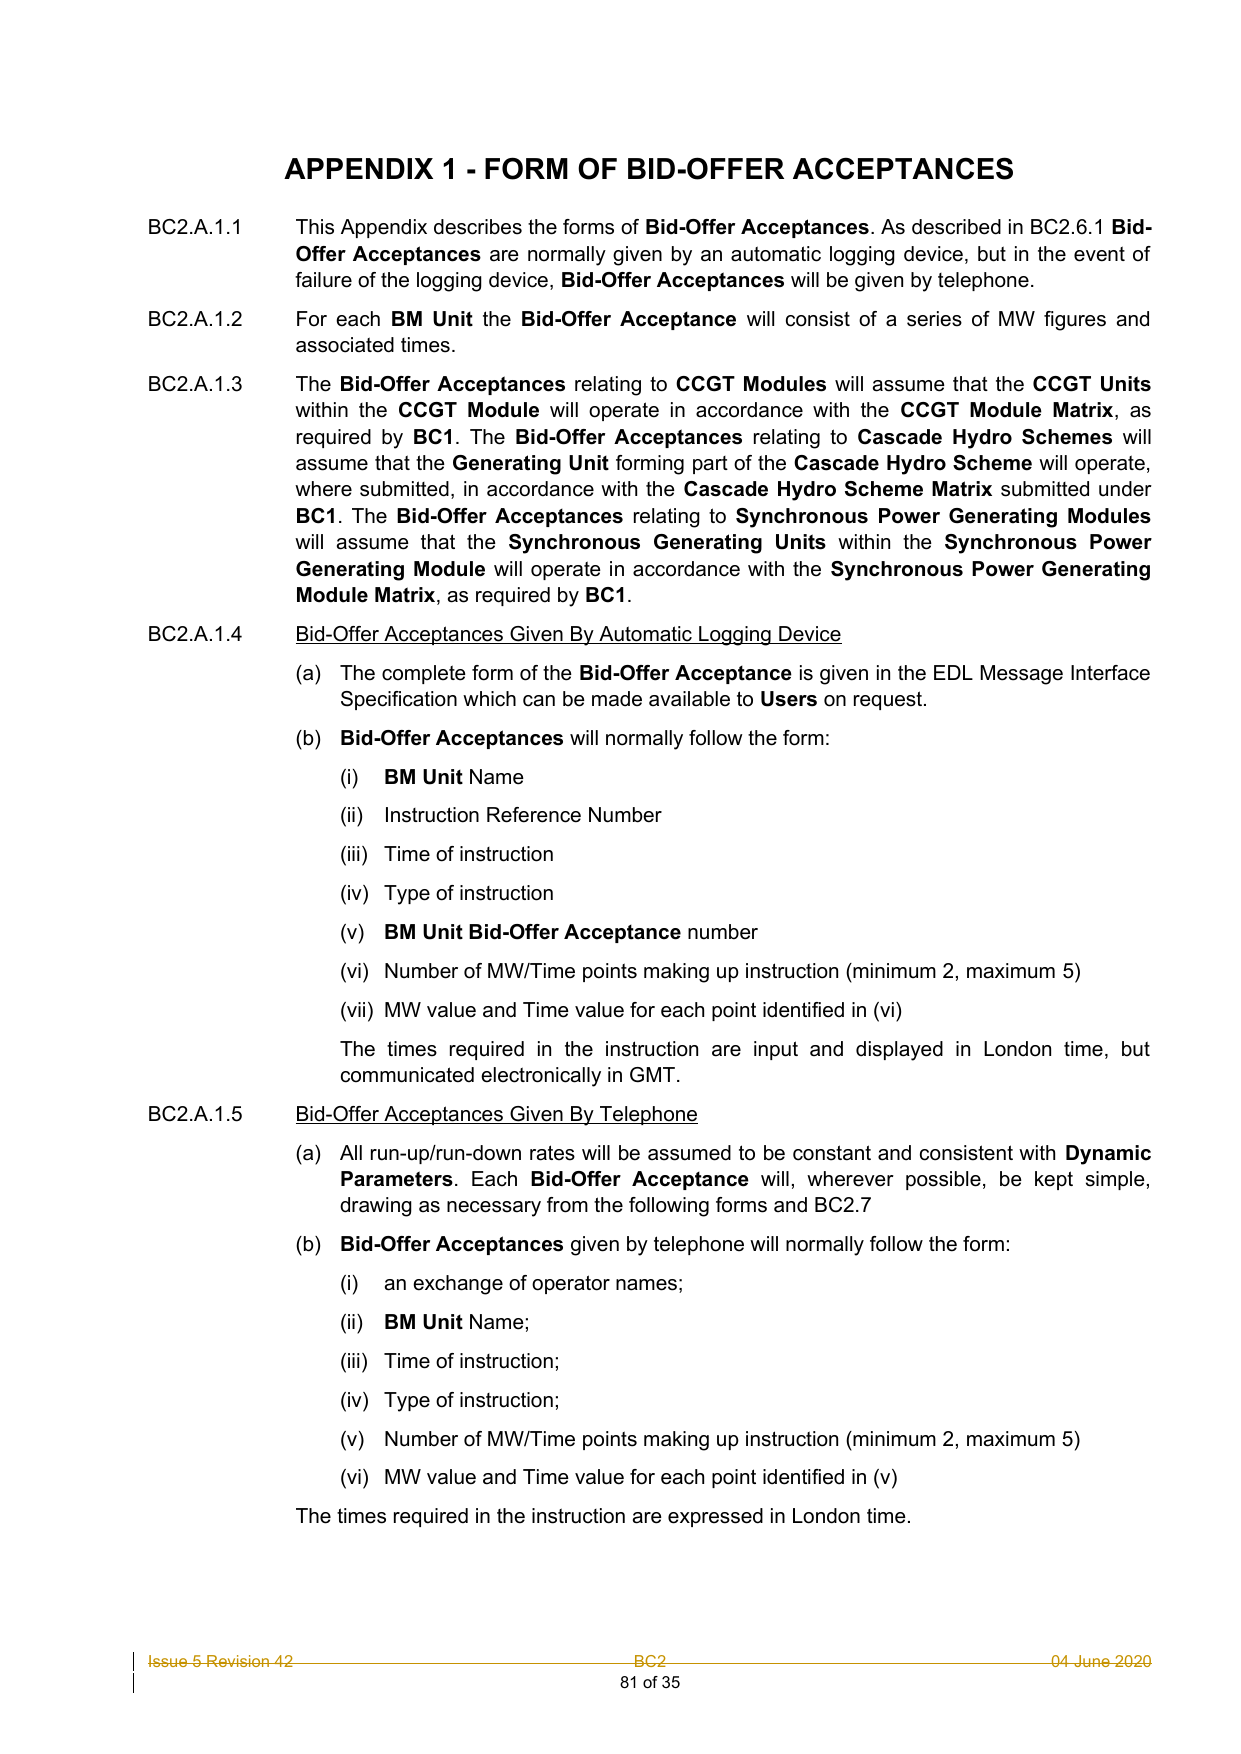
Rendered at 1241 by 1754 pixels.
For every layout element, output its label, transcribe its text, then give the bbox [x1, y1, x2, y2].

text (a) All run-up/run-down rates will be assumed to be constant and consistent with Dynamic Parameters. Each Bid-Offer Acceptance will, wherever possible, be kept simple, drawing as necessary from the following forms and BC2.7 [295, 1141, 1152, 1217]
text (iv) Type of instruction; [340, 1387, 1152, 1411]
text The times required in the instruction are expressed in London time. [295, 1504, 1152, 1528]
text (iii) Time of instruction [340, 842, 1152, 866]
text (v) BM Unit Bid-Offer Acceptance number [340, 920, 1152, 944]
text BC2.A.1.2 For each BM Unit the Bid-Offer Acceptance will consist of a series of MW figures and associated times. [148, 307, 1152, 357]
text (b) Bid-Offer Acceptances given by telephone will normally follow the form: [295, 1232, 1152, 1256]
text (vii) MW value and Time value for each point identified in (vi) [340, 998, 1152, 1022]
text (b) Bid-Offer Acceptances will normally follow the form: [295, 726, 1152, 749]
text BC2.A.1.4 Bid-Offer Acceptances Given By Automatic Logging Device [148, 622, 1152, 646]
text (i) an exchange of operator names; [340, 1271, 1152, 1295]
text (iv) Type of instruction [340, 881, 1152, 905]
text APPENDIX 1 - FORM OF BID-OFFER ACCEPTANCES [148, 152, 1152, 185]
text (v) Number of MW/Time points making up instruction (minimum 2, maximum 5) [340, 1426, 1152, 1450]
text BC2.A.1.3 The Bid-Offer Acceptances relating to CCGT Modules will assume that the CCGT Units within the CCGT Module will operate in accordance with the CCGT Module Matrix, as required by BC1. The Bid-Offer Acceptances relating to Cascade Hydro Schemes will assume that the Generating Unit forming part of the Cascade Hydro Scheme will operate, where submitted, in accordance with the Cascade Hydro Scheme Matrix submitted under BC1. The Bid-Offer Acceptances relating to Synchronous Power Generating Modules will assume that the Synchronous Generating Units within the Synchronous Power Generating Module will operate in accordance with the Synchronous Power Generating Module Matrix, as required by BC1. [148, 372, 1152, 607]
text (ii) Instruction Reference Number [340, 803, 1152, 827]
text (i) BM Unit Name [340, 764, 1152, 788]
text (a) The complete form of the Bid-Offer Acceptance is given in the EDL Message Interface Specification which can be made available to Users on request. [295, 660, 1152, 711]
text (vi) Number of MW/Time points making up instruction (minimum 2, maximum 5) [340, 959, 1152, 983]
text BC2.A.1.5 Bid-Offer Acceptances Given By Telephone [148, 1102, 1152, 1126]
text (ii) BM Unit Name; [340, 1310, 1152, 1334]
text The times required in the instruction are input and displayed in London time, but communicated electronically in GMT. [295, 1036, 1152, 1087]
text (iii) Time of instruction; [340, 1349, 1152, 1373]
text (vi) MW value and Time value for each point identified in (v) [340, 1465, 1152, 1489]
text BC2.A.1.1 This Appendix describes the forms of Bid-Offer Acceptances. As described in BC2.6.1 Bid-Offer Acceptances are normally given by an automatic logging device, but in the event of failure of the logging device, Bid-Offer Acceptances will be given by telephone. [148, 215, 1152, 292]
